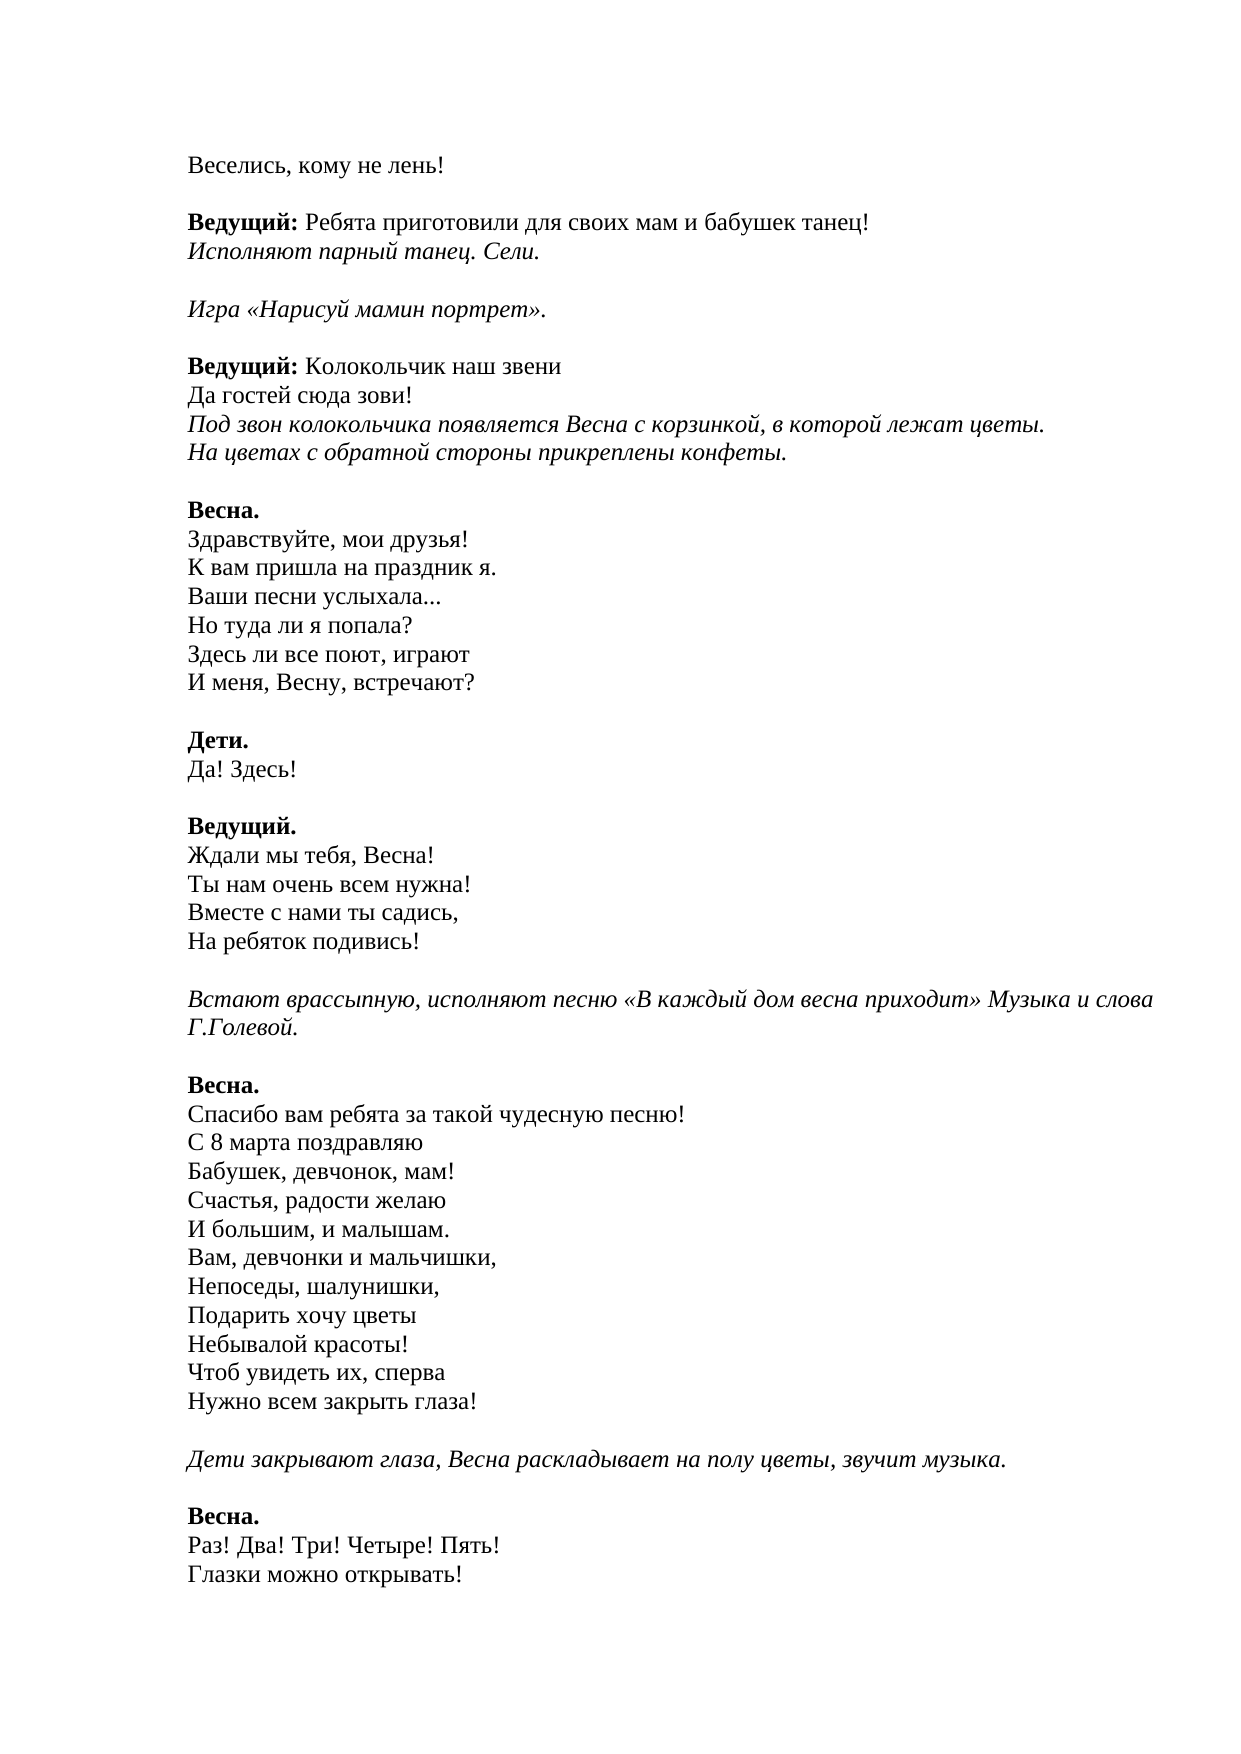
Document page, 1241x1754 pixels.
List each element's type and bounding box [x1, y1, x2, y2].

table_cell [176, 150, 1240, 1587]
